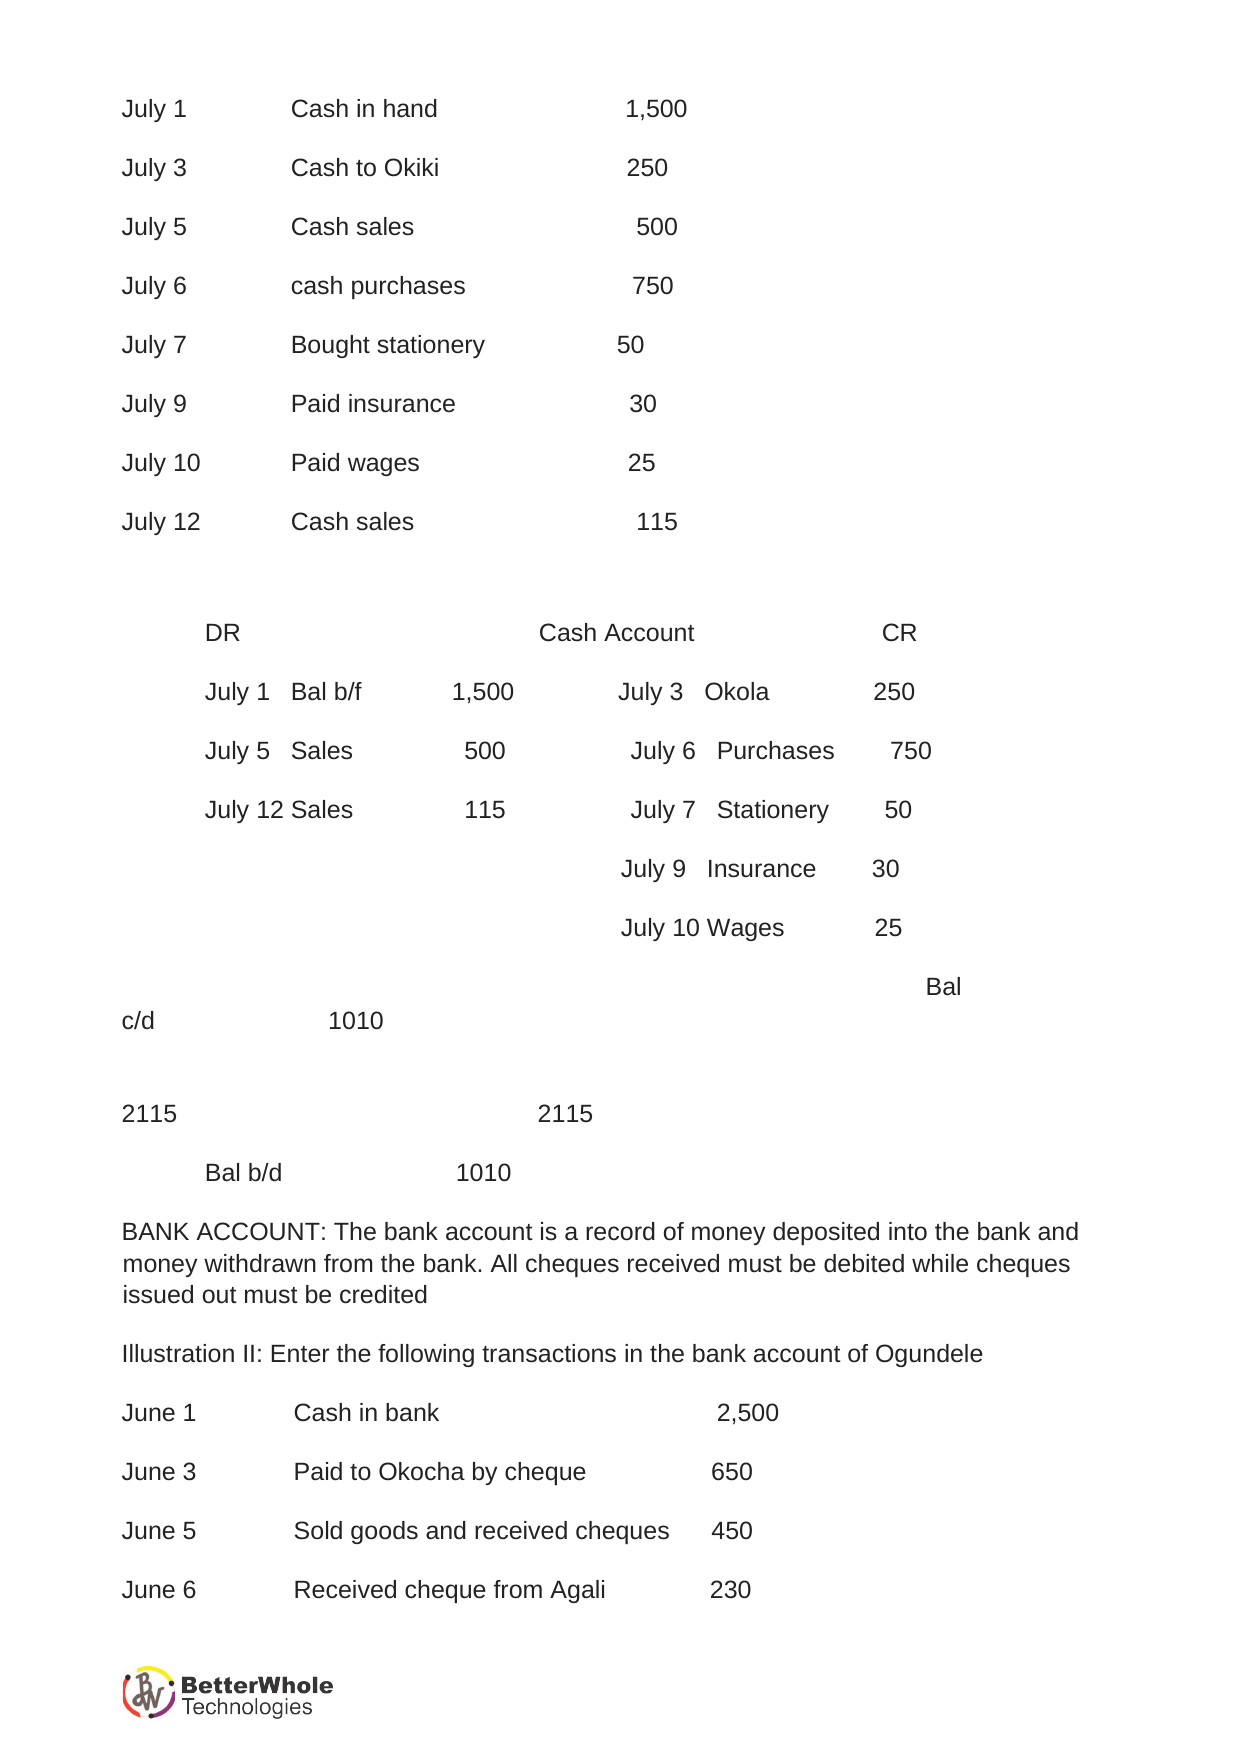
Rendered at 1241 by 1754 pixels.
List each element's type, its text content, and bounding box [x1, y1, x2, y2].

text July 1 Bal b/f 1,500 July 3 Okola 250 [121, 677, 1116, 706]
text Bal [426, 972, 1116, 1000]
text June 5 Sold goods and received cheques 450 [121, 1516, 1116, 1545]
text July 12 Sales 115 July 7 Stationery 50 [121, 795, 1116, 823]
text July 6 cash purchases 750 [121, 271, 1116, 300]
text Bal b/d 1010 [121, 1158, 1116, 1187]
text Illustration II: Enter the following transactions in the bank account of Ogundele [121, 1339, 1116, 1368]
text July 10 Paid wages 25 [121, 448, 1116, 477]
text c/d 1010 [121, 1006, 1116, 1034]
text 2115 2115 [121, 1099, 1116, 1128]
text June 3 Paid to Okocha by cheque 650 [121, 1457, 1116, 1486]
text July 9 Insurance 30 [121, 854, 1116, 882]
text BANK ACCOUNT: The bank account is a record of money deposited into the bank and money withdrawn from the bank. All cheques received must be debited while cheques issued out must be credited [121, 1217, 1116, 1309]
text DR Cash Account CR [121, 618, 1116, 647]
picture [122, 1666, 333, 1719]
text July 7 Bought stationery 50 [121, 330, 1116, 359]
text July 3 Cash to Okiki 250 [121, 153, 1116, 182]
text July 5 Sales 500 July 6 Purchases 750 [121, 736, 1116, 764]
text June 6 Received cheque from Agali 230 [121, 1575, 1116, 1604]
text July 5 Cash sales 500 [121, 212, 1116, 241]
text July 12 Cash sales 115 [121, 507, 1116, 536]
text July 10 Wages 25 [121, 913, 1116, 941]
text July 9 Paid insurance 30 [121, 389, 1116, 418]
text July 1 Cash in hand 1,500 [121, 94, 1116, 123]
text June 1 Cash in bank 2,500 [121, 1398, 1116, 1427]
